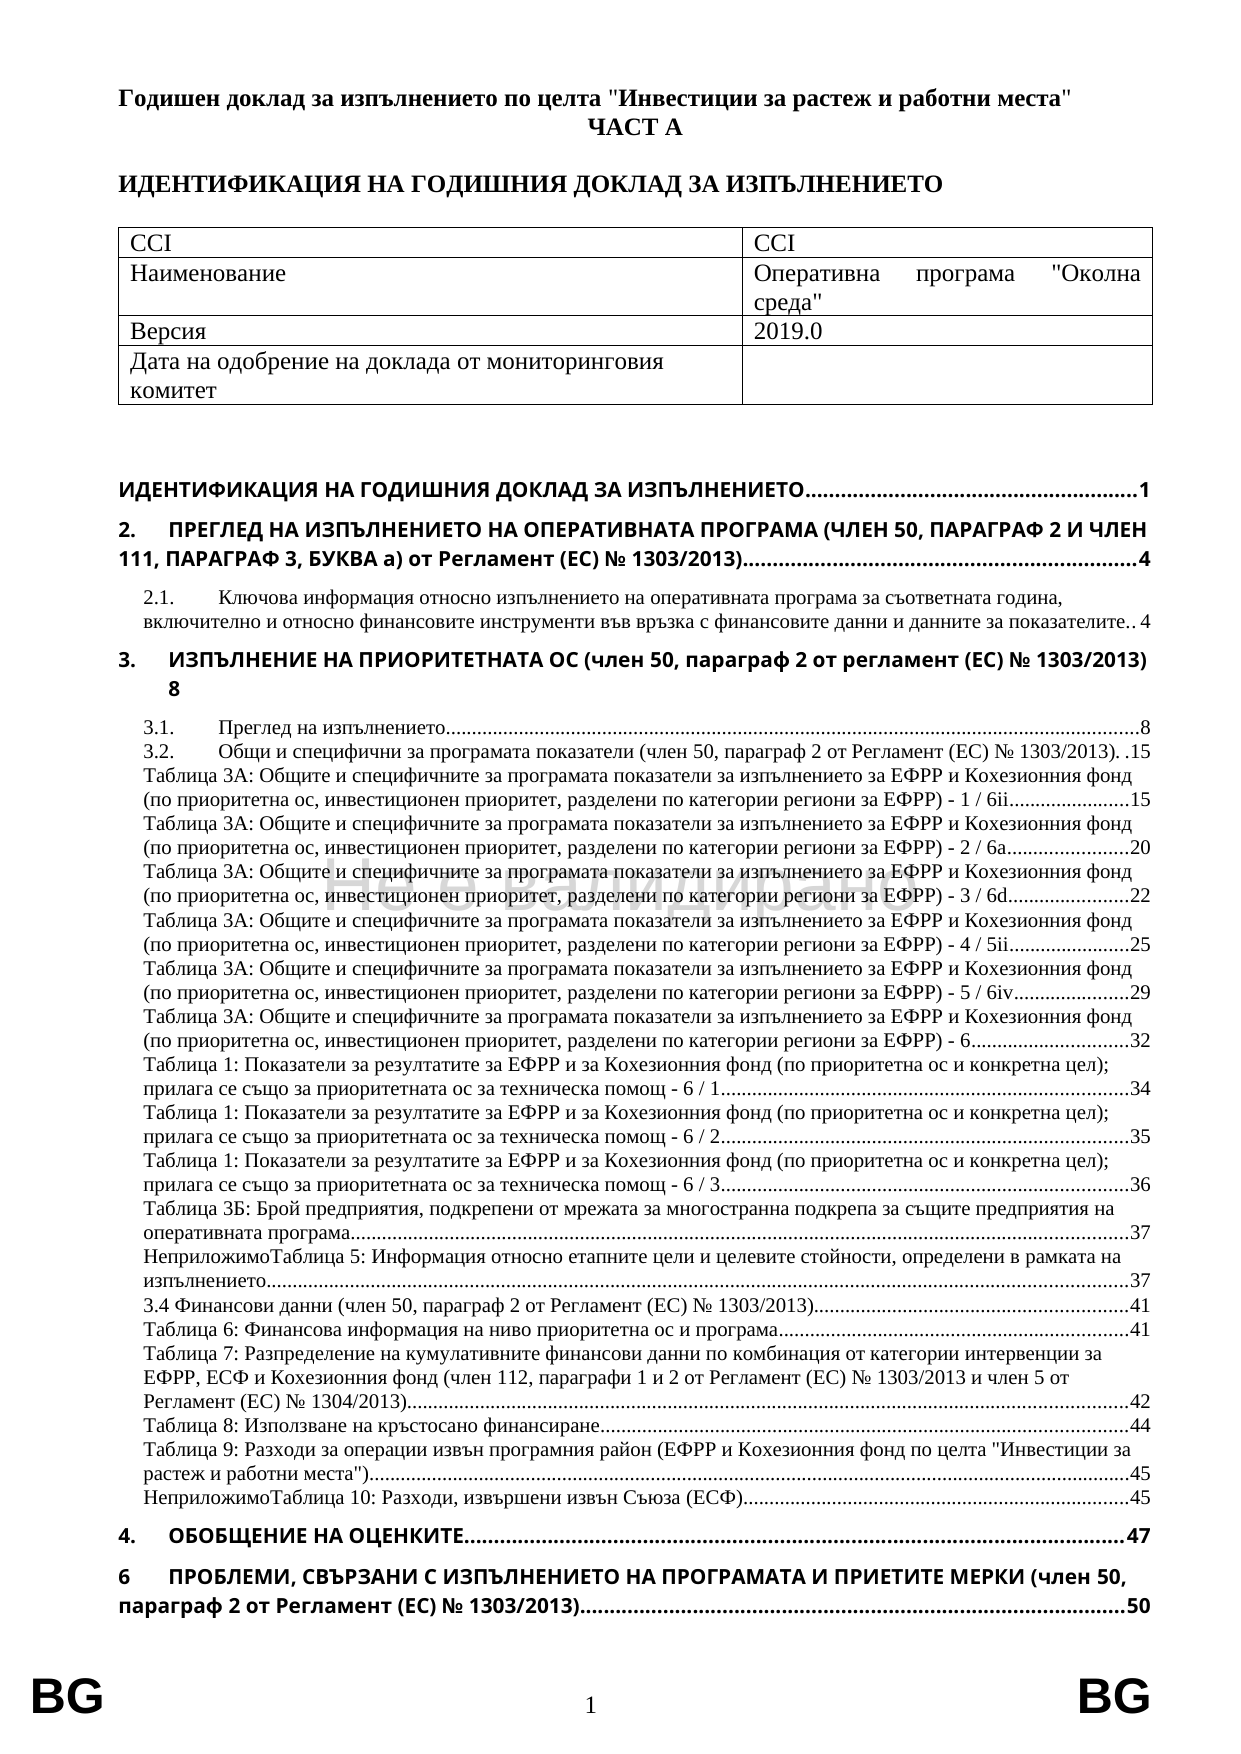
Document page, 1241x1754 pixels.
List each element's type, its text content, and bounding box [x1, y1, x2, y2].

table_header CCI [743, 228, 1152, 257]
text 4. ОБОБЩЕНИЕ НА ОЦЕНКИТЕ 47 [118, 1522, 1152, 1550]
text Таблица 1: Показатели за резултатите за ЕФРР и за Кохезионния фонд (по приоритетна ос и конкретна цел); прилага се също за приоритетната ос за техническа помощ - 6 / 2 35 [143, 1100, 1152, 1148]
text Годишен доклад за изпълнението по целта "Инвестиции за растеж и работни места" [118, 83, 1152, 112]
text НеприложимоТаблица 5: Информация относно етапните цели и целевите стойности, определени в рамката на изпълнението 37 [143, 1244, 1152, 1292]
text 3.2. Общи и специфични за програмата показатели (член 50, параграф 2 от Регламент (ЕС) № 1303/2013) 15 [143, 739, 1152, 763]
text Таблица 3А: Общите и специфичните за програмата показатели за изпълнението за ЕФРР и Кохезионния фонд (по приоритетна ос, инвестиционен приоритет, разделени по категории региони за ЕФРР) - 1 / 6ii 15 [143, 763, 1152, 811]
text 2. ПРЕГЛЕД НА ИЗПЪЛНЕНИЕТО НА ОПЕРАТИВНАТА ПРОГРАМА (ЧЛЕН 50, ПАРАГРАФ 2 И ЧЛЕН 111, ПАРАГРАФ 3, БУКВА а) от Регламент (ЕС) № 1303/2013) 4 [118, 516, 1152, 572]
text 3.4 Финансови данни (член 50, параграф 2 от Регламент (ЕС) № 1303/2013) 41 [143, 1292, 1152, 1317]
table_cell Версия [119, 316, 742, 345]
text ЧАСТ А [118, 112, 1152, 141]
text Таблица 6: Финансова информация на ниво приоритетна ос и програма 41 [143, 1317, 1152, 1341]
text Таблица 1: Показатели за резултатите за ЕФРР и за Кохезионния фонд (по приоритетна ос и конкретна цел); прилага се също за приоритетната ос за техническа помощ - 6 / 3 36 [143, 1148, 1152, 1196]
text Таблица 3А: Общите и специфичните за програмата показатели за изпълнението за ЕФРР и Кохезионния фонд (по приоритетна ос, инвестиционен приоритет, разделени по категории региони за ЕФРР) - 3 / 6d 22 [143, 859, 1152, 907]
text 2.1. Ключова информация относно изпълнението на оперативната програма за съответната година, включително и относно финансовите инструменти във връзка с финансовите данни и данните за показателите. 4 [143, 585, 1152, 633]
text 3. ИЗПЪЛНЕНИЕ НА ПРИОРИТЕТНАТА ОС (член 50, параграф 2 от регламент (ЕС) № 1303/2013) 8 [118, 646, 1152, 702]
text НеприложимоТаблица 10: Разходи, извършени извън Съюза (ЕСФ) 45 [143, 1485, 1152, 1509]
text Таблица 9: Разходи за операции извън програмния район (ЕФРР и Кохезионния фонд по целта "Инвестиции за растеж и работни места") 45 [143, 1437, 1152, 1485]
text Таблица 3А: Общите и специфичните за програмата показатели за изпълнението за ЕФРР и Кохезионния фонд (по приоритетна ос, инвестиционен приоритет, разделени по категории региони за ЕФРР) - 4 / 5ii 25 [143, 907, 1152, 956]
text Таблица 7: Разпределение на кумулативните финансови данни по комбинация от категории интервенции за ЕФРР, ЕСФ и Кохезионния фонд (член 112, параграфи 1 и 2 от Регламент (ЕС) № 1303/2013 и член 5 от Регламент (ЕС) № 1304/2013) 42 [143, 1341, 1152, 1413]
text Таблица 8: Използване на кръстосано финансиране 44 [143, 1413, 1152, 1437]
table_cell 2019.0 [743, 316, 1152, 345]
text Таблица 1: Показатели за резултатите за ЕФРР и за Кохезионния фонд (по приоритетна ос и конкретна цел); прилага се също за приоритетната ос за техническа помощ - 6 / 1 34 [143, 1052, 1152, 1100]
table_cell Оперативна програма "Околна среда" [743, 258, 1152, 315]
text Таблица 3Б: Брой предприятия, подкрепени от мрежата за многостранна подкрепа за същите предприятия на оперативната програма 37 [143, 1196, 1152, 1244]
text 3.1. Преглед на изпълнението 8 [143, 715, 1152, 739]
table_cell Наименование [119, 258, 742, 315]
text Таблица 3А: Общите и специфичните за програмата показатели за изпълнението за ЕФРР и Кохезионния фонд (по приоритетна ос, инвестиционен приоритет, разделени по категории региони за ЕФРР) - 2 / 6a 20 [143, 811, 1152, 859]
subtitle ИДЕНТИФИКАЦИЯ НА ГОДИШНИЯ ДОКЛАД ЗА ИЗПЪЛНЕНИЕТО [118, 169, 1152, 198]
table_cell Дата на одобрение на доклада от мониторинговия комитет [119, 346, 742, 404]
text Таблица 3А: Общите и специфичните за програмата показатели за изпълнението за ЕФРР и Кохезионния фонд (по приоритетна ос, инвестиционен приоритет, разделени по категории региони за ЕФРР) - 6 32 [143, 1004, 1152, 1052]
table_header CCI [119, 228, 742, 257]
text 6 ПРОБЛЕМИ, СВЪРЗАНИ С ИЗПЪЛНЕНИЕТО НА ПРОГРАМАТА И ПРИЕТИТЕ МЕРКИ (член 50, параграф 2 от Регламент (ЕС) № 1303/2013) 50 [118, 1562, 1152, 1619]
table_cell [743, 346, 1152, 404]
text Таблица 3А: Общите и специфичните за програмата показатели за изпълнението за ЕФРР и Кохезионния фонд (по приоритетна ос, инвестиционен приоритет, разделени по категории региони за ЕФРР) - 5 / 6iv 29 [143, 956, 1152, 1004]
text ИДЕНТИФИКАЦИЯ НА ГОДИШНИЯ ДОКЛАД ЗА ИЗПЪЛНЕНИЕТО 1 [118, 475, 1152, 503]
